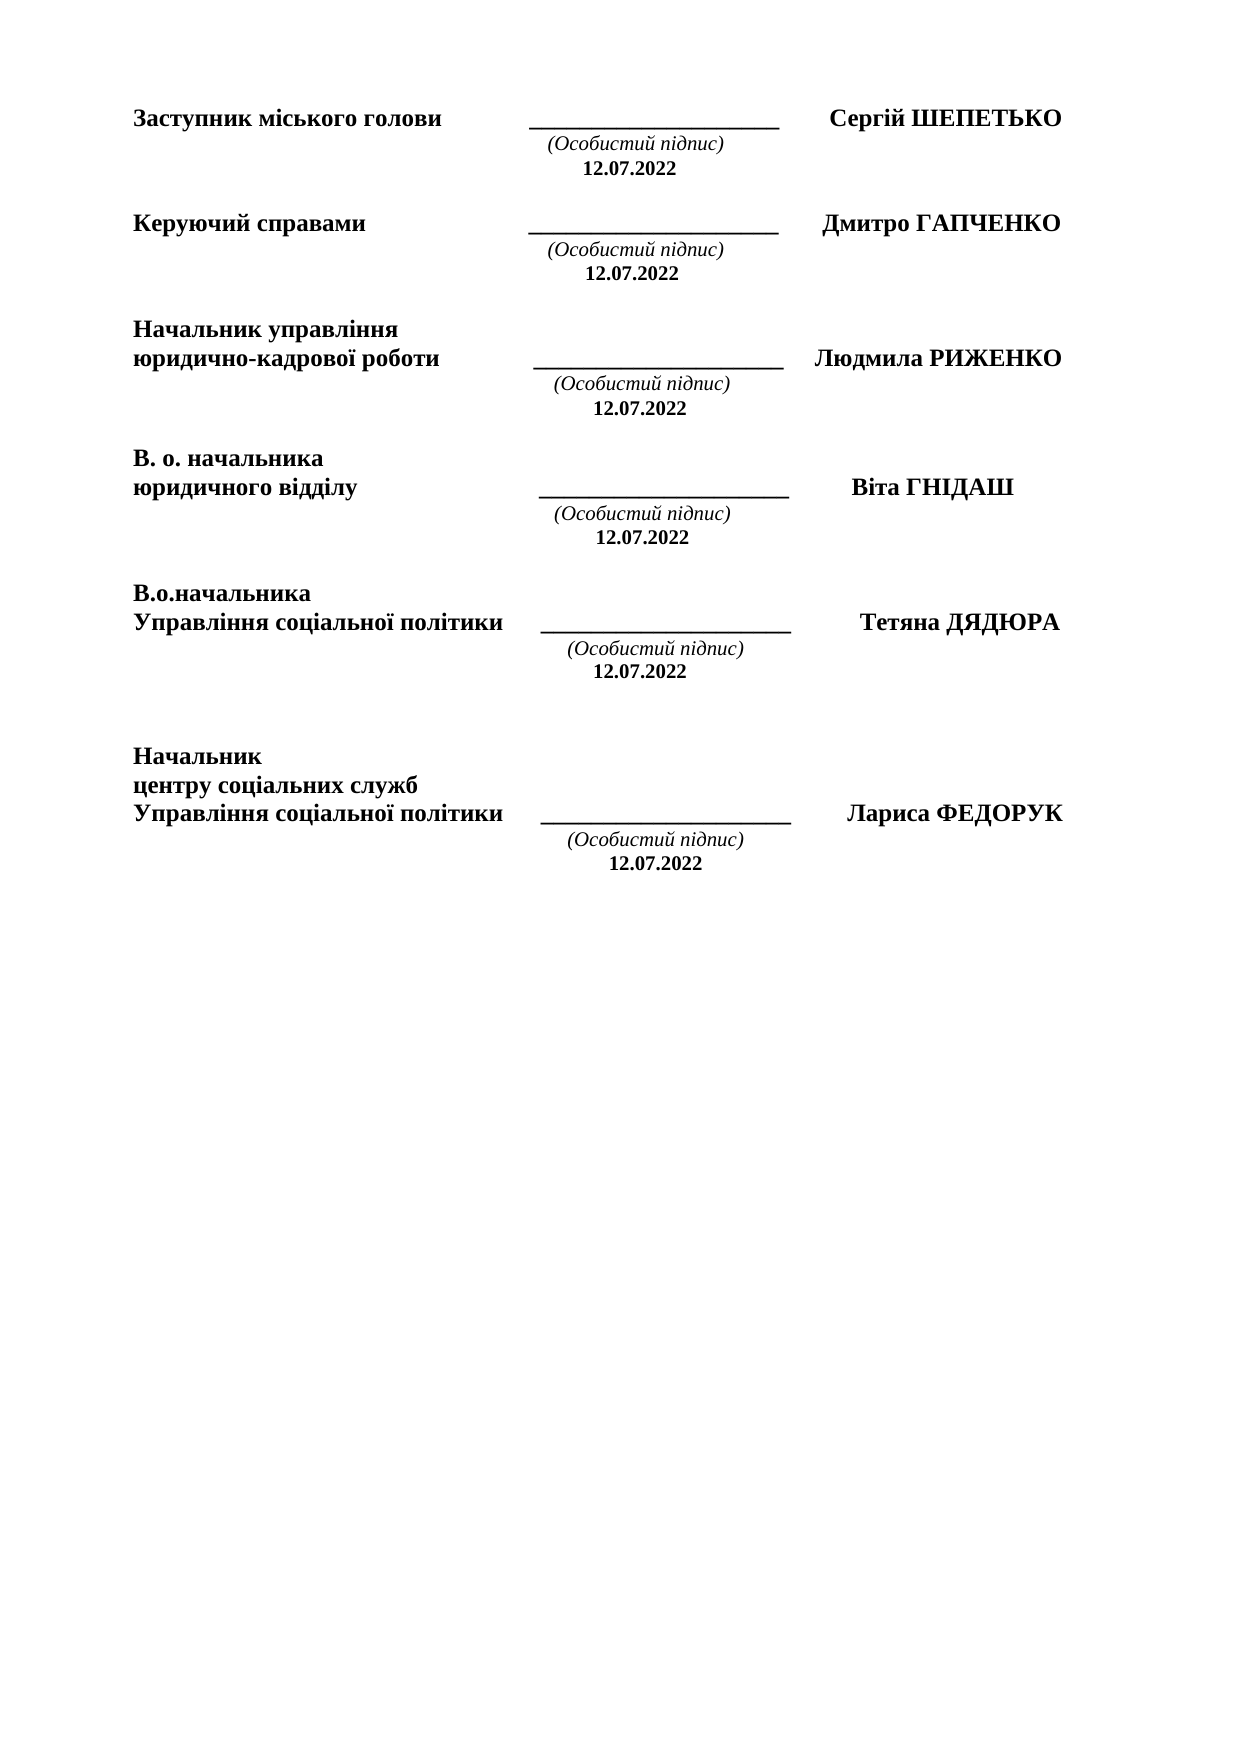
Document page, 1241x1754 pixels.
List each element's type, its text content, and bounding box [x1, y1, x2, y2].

text (Особистий підпис) [133, 635, 1063, 659]
text (Особистий підпис) [133, 827, 1063, 851]
text (Особистий підпис) [133, 371, 1063, 395]
text 12.07.2022 [133, 851, 1063, 875]
text Управління соціальної політики ____________________ Лариса ФЕДОРУК [133, 798, 1063, 827]
text 12.07.2022 [133, 261, 1063, 285]
text В.о.начальника [133, 578, 1063, 607]
text Начальник [133, 741, 1063, 770]
text Управління соціальної політики ____________________ Тетяна ДЯДЮРА [133, 607, 1063, 635]
text 12.07.2022 [133, 525, 1063, 549]
text юридично-кадрової роботи ____________________ Людмила РИЖЕНКО [133, 343, 1063, 371]
text 12.07.2022 [133, 659, 1063, 683]
text 12.07.2022 [133, 395, 1063, 419]
text центру соціальних служб [133, 770, 1063, 798]
text Керуючий справами ____________________ Дмитро ГАПЧЕНКО [133, 208, 1063, 237]
text Начальник управління [133, 314, 1063, 343]
text юридичного відділу ____________________ Віта ГНІДАШ [133, 472, 1063, 501]
text 12.07.2022 [133, 155, 1063, 179]
text (Особистий підпис) [133, 237, 1063, 261]
text В. о. начальника [133, 443, 1063, 472]
text (Особистий підпис) [133, 131, 1063, 155]
text (Особистий підпис) [133, 501, 1063, 525]
text Заступник міського голови ____________________ Сергій ШЕПЕТЬКО [133, 103, 1063, 131]
